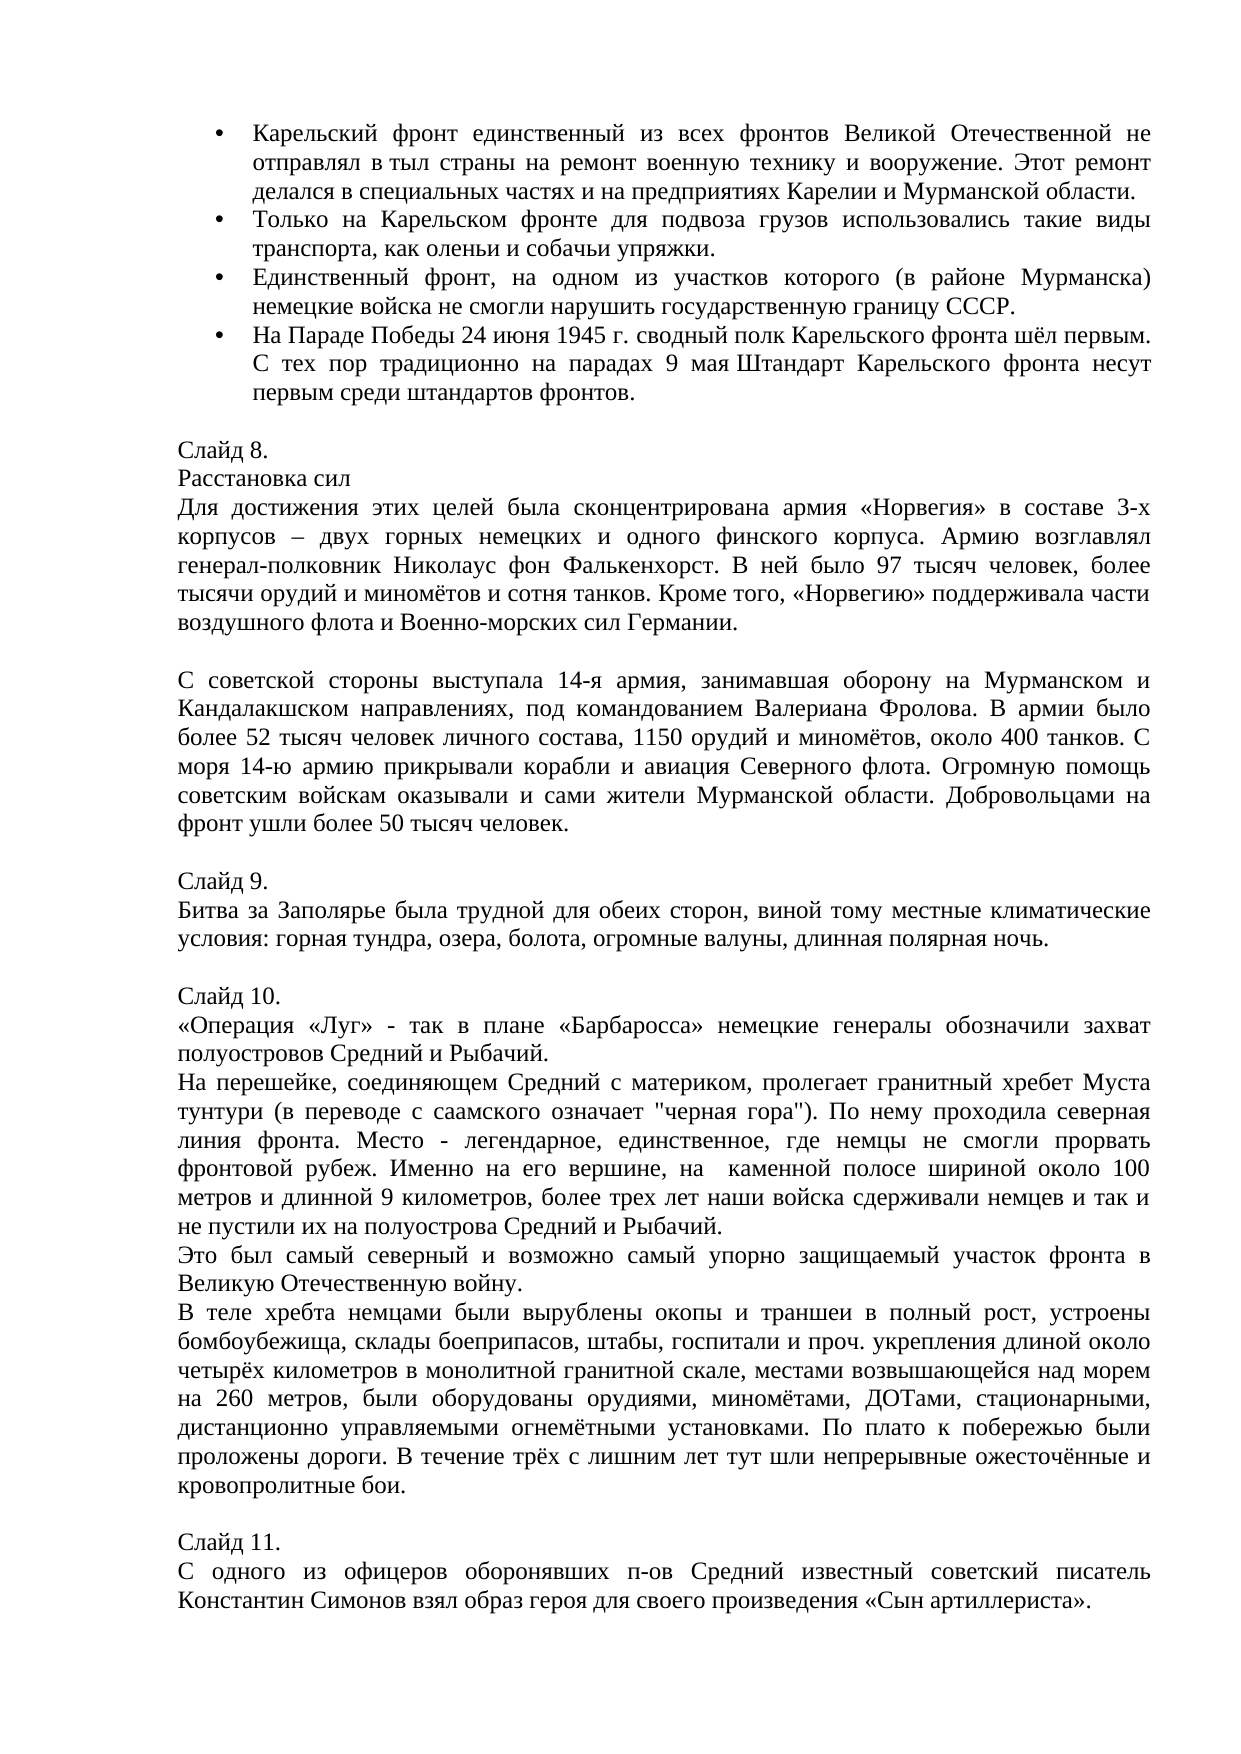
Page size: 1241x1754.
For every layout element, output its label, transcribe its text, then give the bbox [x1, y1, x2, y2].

text Слайд 8. [177, 435, 1152, 463]
text Это был самый северный и возможно самый упорно защищаемый участок фронта в Великую Отечественную войну. [177, 1240, 1152, 1297]
text Расстановка сил [177, 463, 1152, 492]
text С одного из офицеров оборонявших п-ов Средний известный советский писатель Константин Симонов взял образ героя для своего произведения «Сын артиллериста». [177, 1556, 1152, 1613]
text На перешейке, соединяющем Средний с материком, пролегает гранитный хребет Муста тунтури (в переводе с саамского означает "черная гора"). По нему проходила северная линия фронта. Место - легендарное, единственное, где немцы не смогли прорвать фронтовой рубеж. Именно на его вершине, на каменной полосе шириной около 100 метров и длинной 9 километров, более трех лет наши войска сдерживали немцев и так и не пустили их на полуострова Средний и Рыбачий. [177, 1067, 1152, 1240]
text «Операция «Луг» - так в плане «Барбаросса» немецкие генералы обозначили захват полуостровов Средний и Рыбачий. [177, 1010, 1152, 1067]
text Слайд 10. [177, 981, 1152, 1010]
text Слайд 11. [177, 1527, 1152, 1556]
text В теле хребта немцами были вырублены окопы и траншеи в полный рост, устроены бомбоубежища, склады боеприпасов, штабы, госпитали и проч. укрепления длиной около четырёх километров в монолитной гранитной скале, местами возвышающейся над морем на 260 метров, были оборудованы орудиями, миномётами, ДОТами, стационарными, дистанционно управляемыми огнемётными установками. По плато к побережью были проложены дороги. В течение трёх с лишним лет тут шли непрерывные ожесточённые и кровопролитные бои. [177, 1297, 1152, 1498]
list На Параде Победы 24 июня 1945 г. сводный полк Карельского фронта шёл первым. С тех пор традиционно на парадах 9 мая Штандарт Карельского фронта несут первым среди штандартов фронтов. [215, 320, 1152, 406]
text С советской стороны выступала 14-я армия, занимавшая оборону на Мурманском и Кандалакшском направлениях, под командованием Валериана Фролова. В армии было более 52 тысяч человек личного состава, 1150 орудий и миномётов, около 400 танков. С моря 14-ю армию прикрывали корабли и авиация Северного флота. Огромную помощь советским войскам оказывали и сами жители Мурманской области. Добровольцами на фронт ушли более 50 тысяч человек. [177, 665, 1152, 837]
list Только на Карельском фронте для подвоза грузов использовались такие виды транспорта, как оленьи и собачьи упряжки. [215, 204, 1152, 262]
text Битва за Заполярье была трудной для обеих сторон, виной тому местные климатические условия: горная тундра, озера, болота, огромные валуны, длинная полярная ночь. [177, 895, 1152, 952]
text Для достижения этих целей была сконцентрирована армия «Норвегия» в составе 3-х корпусов – двух горных немецких и одного финского корпуса. Армию возглавлял генерал-полковник Николаус фон Фалькенхорст. В ней было 97 тысяч человек, более тысячи орудий и миномётов и сотня танков. Кроме того, «Норвегию» поддерживала части воздушного флота и Военно-морских сил Германии. [177, 492, 1152, 636]
text Слайд 9. [177, 866, 1152, 895]
list Карельский фронт единственный из всех фронтов Великой Отечественной не отправлял в тыл страны на ремонт военную технику и вооружение. Этот ремонт делался в специальных частях и на предприятиях Карелии и Мурманской области. [215, 118, 1152, 204]
list Единственный фронт, на одном из участков которого (в районе Мурманска) немецкие войска не смогли нарушить государственную границу СССР. [215, 262, 1152, 320]
